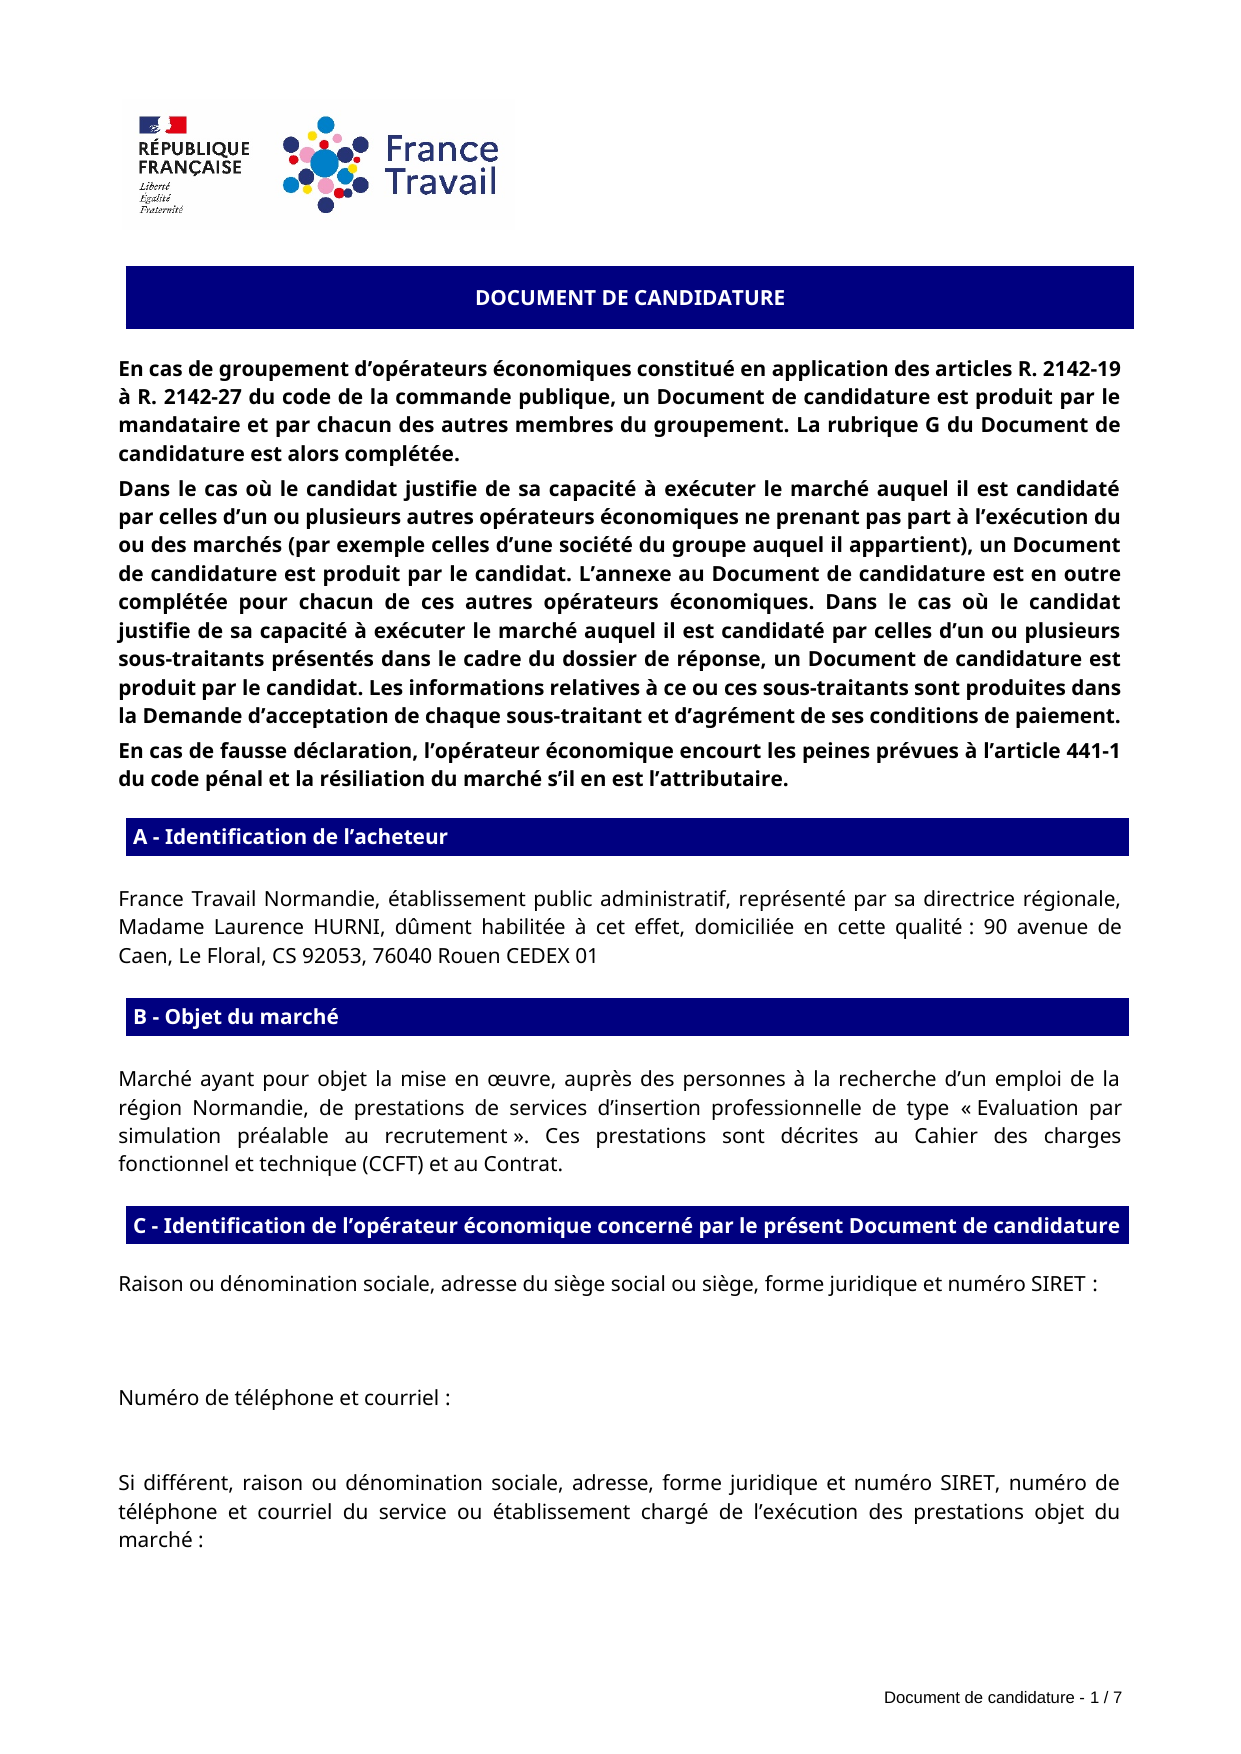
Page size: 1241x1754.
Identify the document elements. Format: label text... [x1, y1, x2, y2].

text Raison ou dénomination sociale, adresse du siège social ou siège, forme juridique et numéro SIRET : [118, 1269, 1122, 1298]
table_header B - Objet du marché [126, 998, 1129, 1036]
table_header C - Identification de l’opérateur économique concerné par le présent Document de candidature [126, 1206, 1129, 1244]
text France Travail Normandie, établissement public administratif, représenté par sa directrice régionale, Madame Laurence HURNI, dûment habilitée à cet effet, domiciliée en cette qualité : 90 avenue de Caen, Le Floral, CS 92053, 76040 Rouen CEDEX 01 [118, 884, 1122, 969]
table_header Document de candidature [130, 271, 1130, 324]
picture [122, 99, 515, 230]
table_header A - Identification de l’acheteur [126, 818, 1129, 856]
text En cas de fausse déclaration, l’opérateur économique encourt les peines prévues à l’article 441-1 du code pénal et la résiliation du marché s’il en est l’attributaire. [118, 736, 1122, 793]
text Numéro de téléphone et courriel : [118, 1383, 1122, 1411]
text Marché ayant pour objet la mise en œuvre, auprès des personnes à la recherche d’un emploi de la région Normandie, de prestations de services d’insertion professionnelle de type « Evaluation par simulation préalable au recrutement ». Ces prestations sont décrites au Cahier des charges fonctionnel et technique (CCFT) et au Contrat. [118, 1064, 1122, 1178]
text Dans le cas où le candidat justifie de sa capacité à exécuter le marché auquel il est candidaté par celles d’un ou plusieurs autres opérateurs économiques ne prenant pas part à l’exécution du ou des marchés (par exemple celles d’une société du groupe auquel il appartient), un Document de candidature est produit par le candidat. L’annexe au Document de candidature est en outre complétée pour chacun de ces autres opérateurs économiques. Dans le cas où le candidat justifie de sa capacité à exécuter le marché auquel il est candidaté par celles d’un ou plusieurs sous-traitants présentés dans le cadre du dossier de réponse, un Document de candidature est produit par le candidat. Les informations relatives à ce ou ces sous-traitants sont produites dans la Demande d’acceptation de chaque sous-traitant et d’agrément de ses conditions de paiement. [118, 474, 1122, 729]
text En cas de groupement d’opérateurs économiques constitué en application des articles R. 2142-19 à R. 2142-27 du code de la commande publique, un Document de candidature est produit par le mandataire et par chacun des autres membres du groupement. La rubrique G du Document de candidature est alors complétée. [118, 354, 1122, 467]
text Si différent, raison ou dénomination sociale, adresse, forme juridique et numéro SIRET, numéro de téléphone et courriel du service ou établissement chargé de l’exécution des prestations objet du marché : [118, 1468, 1122, 1554]
